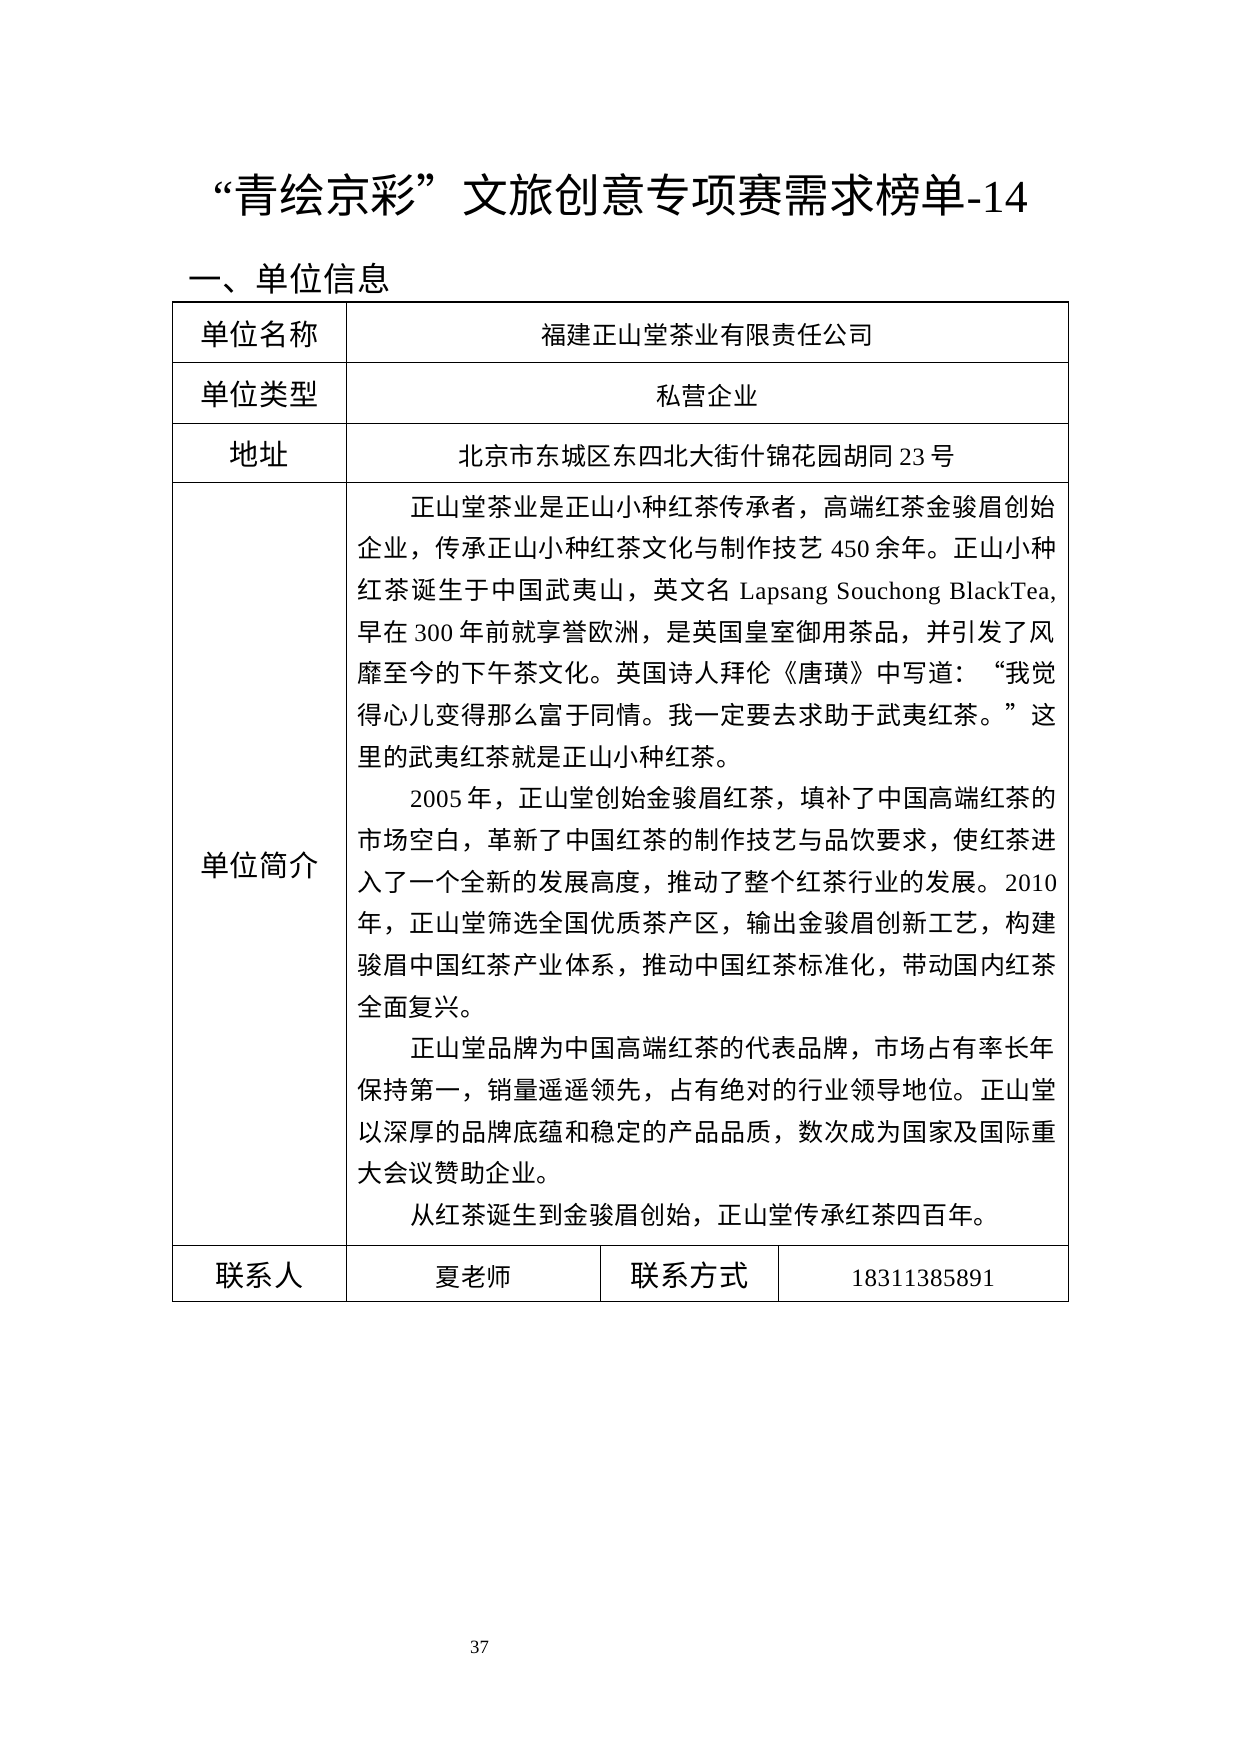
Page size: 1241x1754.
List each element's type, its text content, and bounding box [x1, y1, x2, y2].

table_header 单位名称 [173, 303, 346, 362]
table_cell 正山堂茶业是正山小种红茶传承者，高端红茶金骏眉创始企业，传承正山小种红茶文化与制作技艺450余年。正山小种红茶诞生于中国武夷山，英文名Lapsang Souchong BlackTea, 早在300年前就享誉欧洲，是英国皇室御用茶品，并引发了风靡至今的下午茶文化。英国诗人拜伦《唐璜》中写道：“我觉得心儿变得那么富于同情。我一定要去求助于武夷红茶。”这里的武夷红茶就是正山小种红茶。 2005年，正山堂创始金骏眉红茶，填补了中国高端红茶的市场空白，革新了中国红茶的制作技艺与品饮要求，使红茶进入了一个全新的发展高度，推动了整个红茶行业的发展。2010年，正山堂筛选全国优质茶产区，输出金骏眉创新工艺，构建骏眉中国红茶产业体系，推动中国红茶标准化，带动国内红茶全面复兴。 正山堂品牌为中国高端红茶的代表品牌，市场占有率长年保持第一，销量遥遥领先，占有绝对的行业领导地位。正山堂以深厚的品牌底蕴和稳定的产品品质，数次成为国家及国际重大会议赞助企业。 从红茶诞生到金骏眉创始，正山堂传承红茶四百年。 [347, 483, 1068, 1245]
table_cell 夏老师 [347, 1246, 600, 1301]
text “青绘京彩”文旅创意专项赛需求榜单-14 [188, 162, 1052, 224]
text 一、单位信息 [188, 253, 1052, 301]
table_cell 单位类型 [173, 363, 346, 423]
table_cell 联系方式 [601, 1246, 778, 1301]
table_cell 单位简介 [173, 483, 346, 1245]
table_header 福建正山堂茶业有限责任公司 [347, 303, 1068, 362]
table_cell 18311385891 [779, 1246, 1068, 1301]
table_cell 北京市东城区东四北大街什锦花园胡同23号 [347, 424, 1068, 482]
table_cell 联系人 [173, 1246, 346, 1301]
table_cell 地址 [173, 424, 346, 482]
table_cell 私营企业 [347, 363, 1068, 423]
